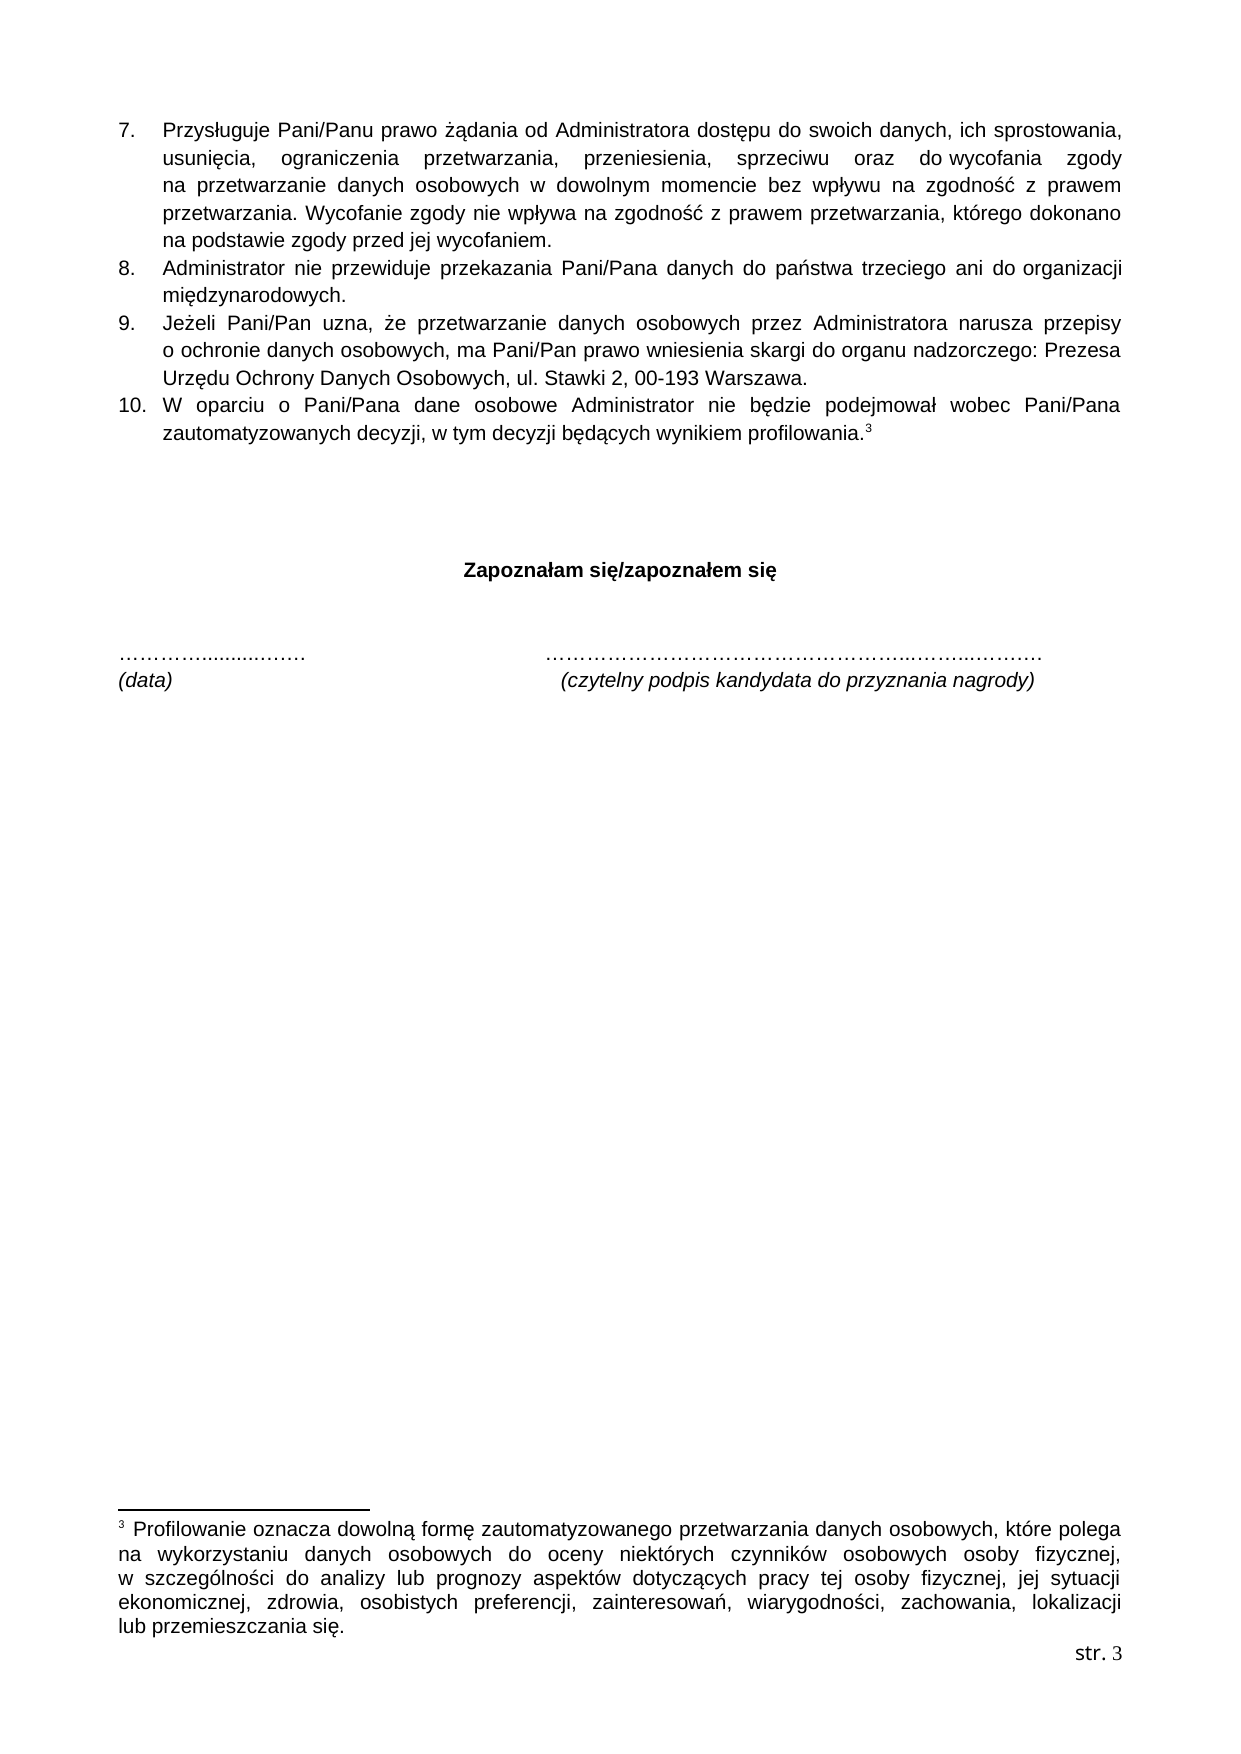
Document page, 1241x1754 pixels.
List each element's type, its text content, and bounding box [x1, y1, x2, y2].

list Przysługuje Pani/Panu prawo żądania od Administratora dostępu do swoich danych, ich sprostowania, usunięcia, ograniczenia przetwarzania, przeniesienia, sprzeciwu oraz do wycofania zgody na przetwarzanie danych osobowych w dowolnym momencie bez wpływu na zgodność z prawem przetwarzania. Wycofanie zgody nie wpływa na zgodność z prawem przetwarzania, którego dokonano na podstawie zgody przed jej wycofaniem. [118, 118, 1122, 252]
list Administrator nie przewiduje przekazania Pani/Pana danych do państwa trzeciego ani do organizacji międzynarodowych. [118, 256, 1122, 307]
list Zapoznałam się/zapoznałem się [118, 558, 1122, 582]
list W oparciu o Pani/Pana dane osobowe Administrator nie będzie podejmował wobec Pani/Pana zautomatyzowanych decyzji, w tym decyzji będących wynikiem profilowania. [118, 393, 1122, 444]
list Jeżeli Pani/Pan uzna, że przetwarzanie danych osobowych przez Administratora narusza przepisy o ochronie danych osobowych, ma Pani/Pan prawo wniesienia skargi do organu nadzorczego: Prezesa Urzędu Ochrony Danych Osobowych, ul. Stawki 2, 00-193 Warszawa. [118, 311, 1122, 389]
list …………..........….… ……………………………………………...……...…….… [118, 641, 1122, 664]
list (data) (czytelny podpis kandydata do przyznania nagrody) [118, 668, 1122, 692]
